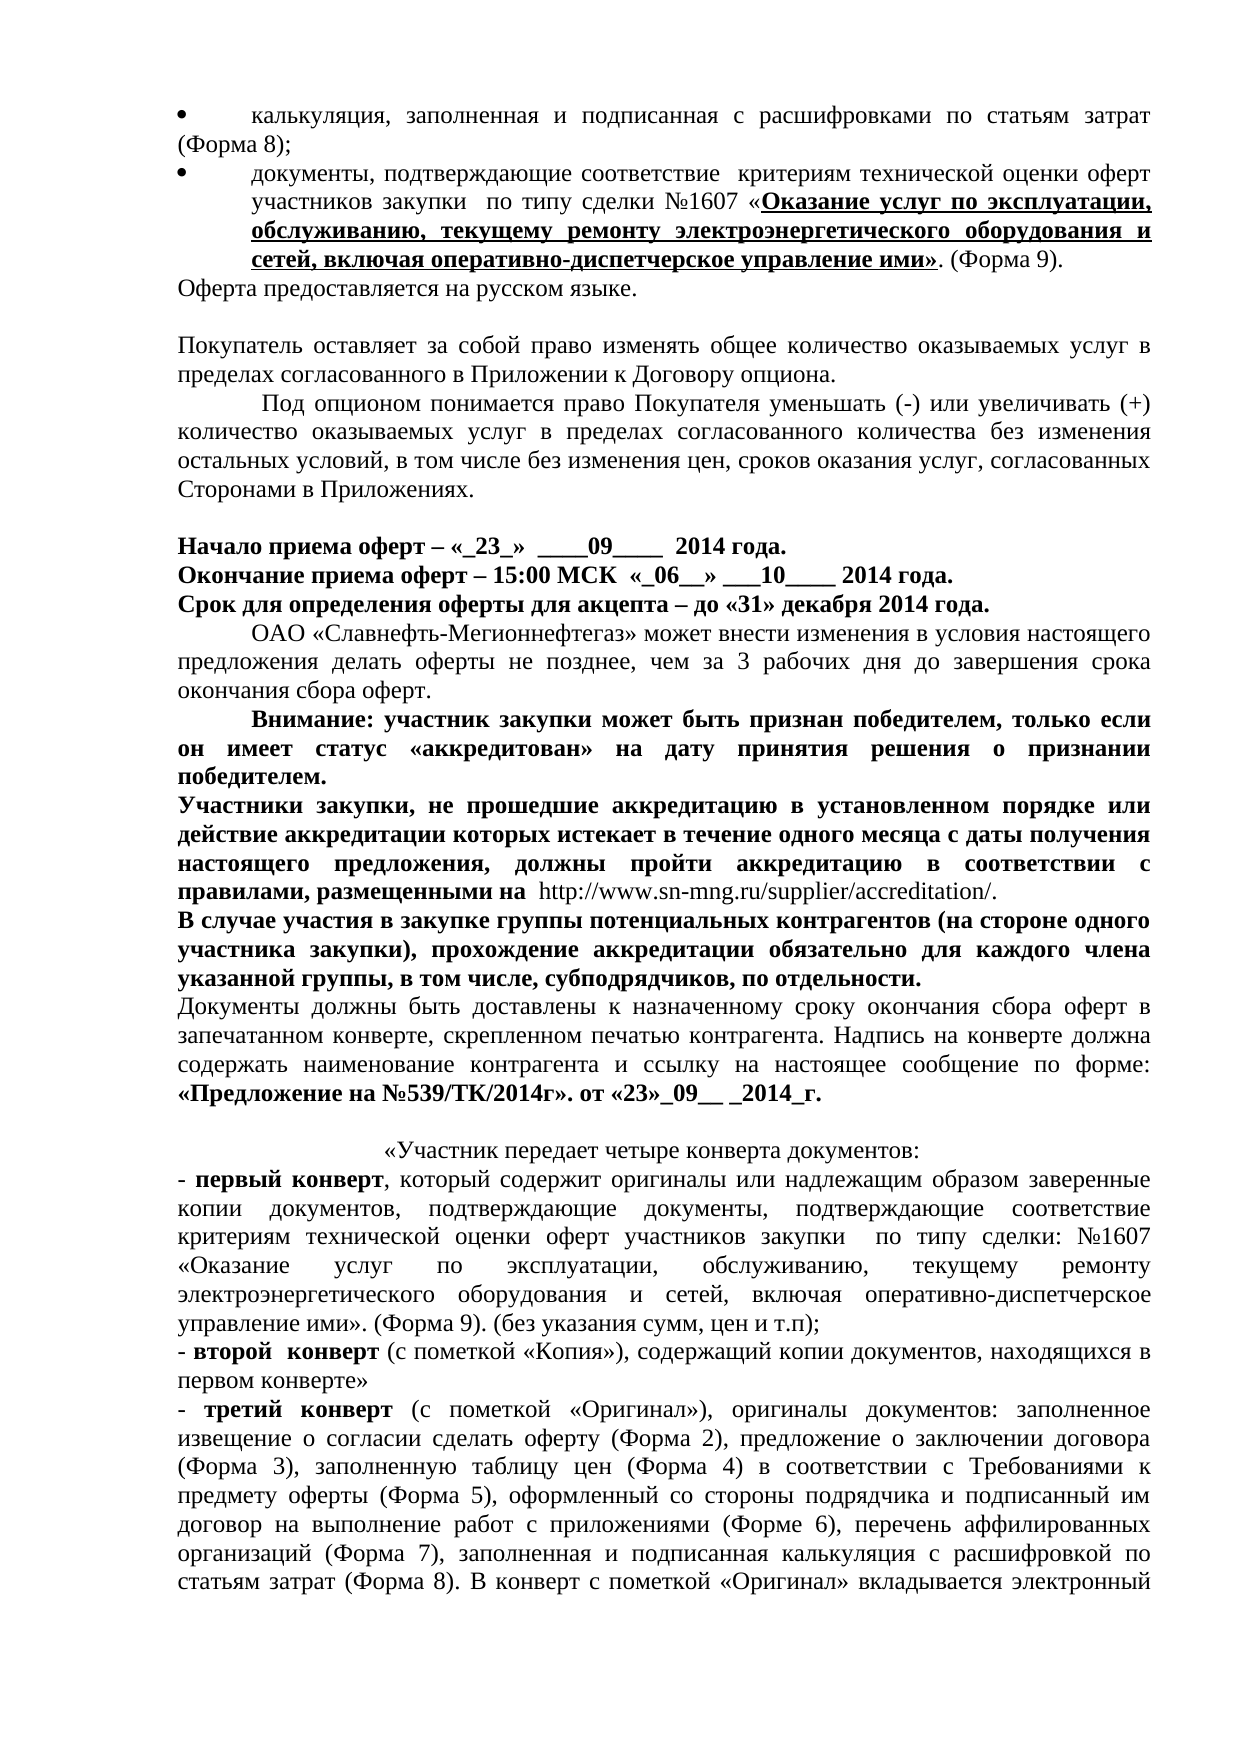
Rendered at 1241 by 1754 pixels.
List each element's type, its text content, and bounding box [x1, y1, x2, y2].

text Окончание приема оферт – 15:00 МСК «_06__» ___10____ 2014 года. [177, 560, 1152, 589]
text В случае участия в закупке группы потенциальных контрагентов (на стороне одного участника закупки), прохождение аккредитации обязательно для каждого члена указанной группы, в том числе, субподрядчиков, по отдельности. [177, 905, 1152, 991]
text Срок для определения оферты для акцепта – до «31» декабря 2014 года. [177, 589, 1152, 618]
text Начало приема оферт – «_23_» ____09____ 2014 года. [177, 531, 1152, 560]
text ОАО «Славнефть-Мегионнефтегаз» может внести изменения в условия настоящего предложения делать оферты не позднее, чем за 3 рабочих дня до завершения срока окончания сбора оферт. [177, 618, 1152, 704]
list калькуляция, заполненная и подписанная с расшифровками по статьям затрат (Форма 8); [177, 100, 1152, 158]
text Документы должны быть доставлены к назначенному сроку окончания сбора оферт в запечатанном конверте, скрепленном печатью контрагента. Надпись на конверте должна содержать наименование контрагента и ссылку на настоящее сообщение по форме: «Предложение на №539/ТК/2014г». от «23»_09__ _2014_г. [177, 991, 1152, 1106]
list документы, подтверждающие соответствие критериям технической оценки оферт участников закупки по типу сделки №1607 «Оказание услуг по эксплуатации, обслуживанию, текущему ремонту электроэнергетического оборудования и сетей, включая оперативно-диспетчерское управление ими». (Форма 9). [177, 158, 1152, 273]
text Оферта предоставляется на русском языке. [177, 273, 1152, 301]
text Под опционом понимается право Покупателя уменьшать (-) или увеличивать (+) количество оказываемых услуг в пределах согласованного количества без изменения остальных условий, в том числе без изменения цен, сроков оказания услуг, согласованных Сторонами в Приложениях. [177, 388, 1152, 503]
text «Участник передает четыре конверта документов: [177, 1135, 1152, 1164]
text Внимание: участник закупки может быть признан победителем, только если он имеет статус «аккредитован» на дату принятия решения о признании победителем. [177, 704, 1152, 790]
text - второй конверт (с пометкой «Копия»), содержащий копии документов, находящихся в первом конверте» [177, 1336, 1152, 1394]
text - первый конверт, который содержит оригиналы или надлежащим образом заверенные копии документов, подтверждающие документы, подтверждающие соответствие критериям технической оценки оферт участников закупки по типу сделки: №1607 «Оказание услуг по эксплуатации, обслуживанию, текущему ремонту электроэнергетического оборудования и сетей, включая оперативно-диспетчерское управление ими». (Форма 9). (без указания сумм, цен и т.п); [177, 1164, 1152, 1336]
text Покупатель оставляет за собой право изменять общее количество оказываемых услуг в пределах согласованного в Приложении к Договору опциона. [177, 330, 1152, 388]
text Участники закупки, не прошедшие аккредитацию в установленном порядке или действие аккредитации которых истекает в течение одного месяца с даты получения настоящего предложения, должны пройти аккредитацию в соответствии с правилами, размещенными на http://www.sn-mng.ru/supplier/accreditation/. [177, 790, 1152, 905]
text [177, 1394, 1152, 1595]
